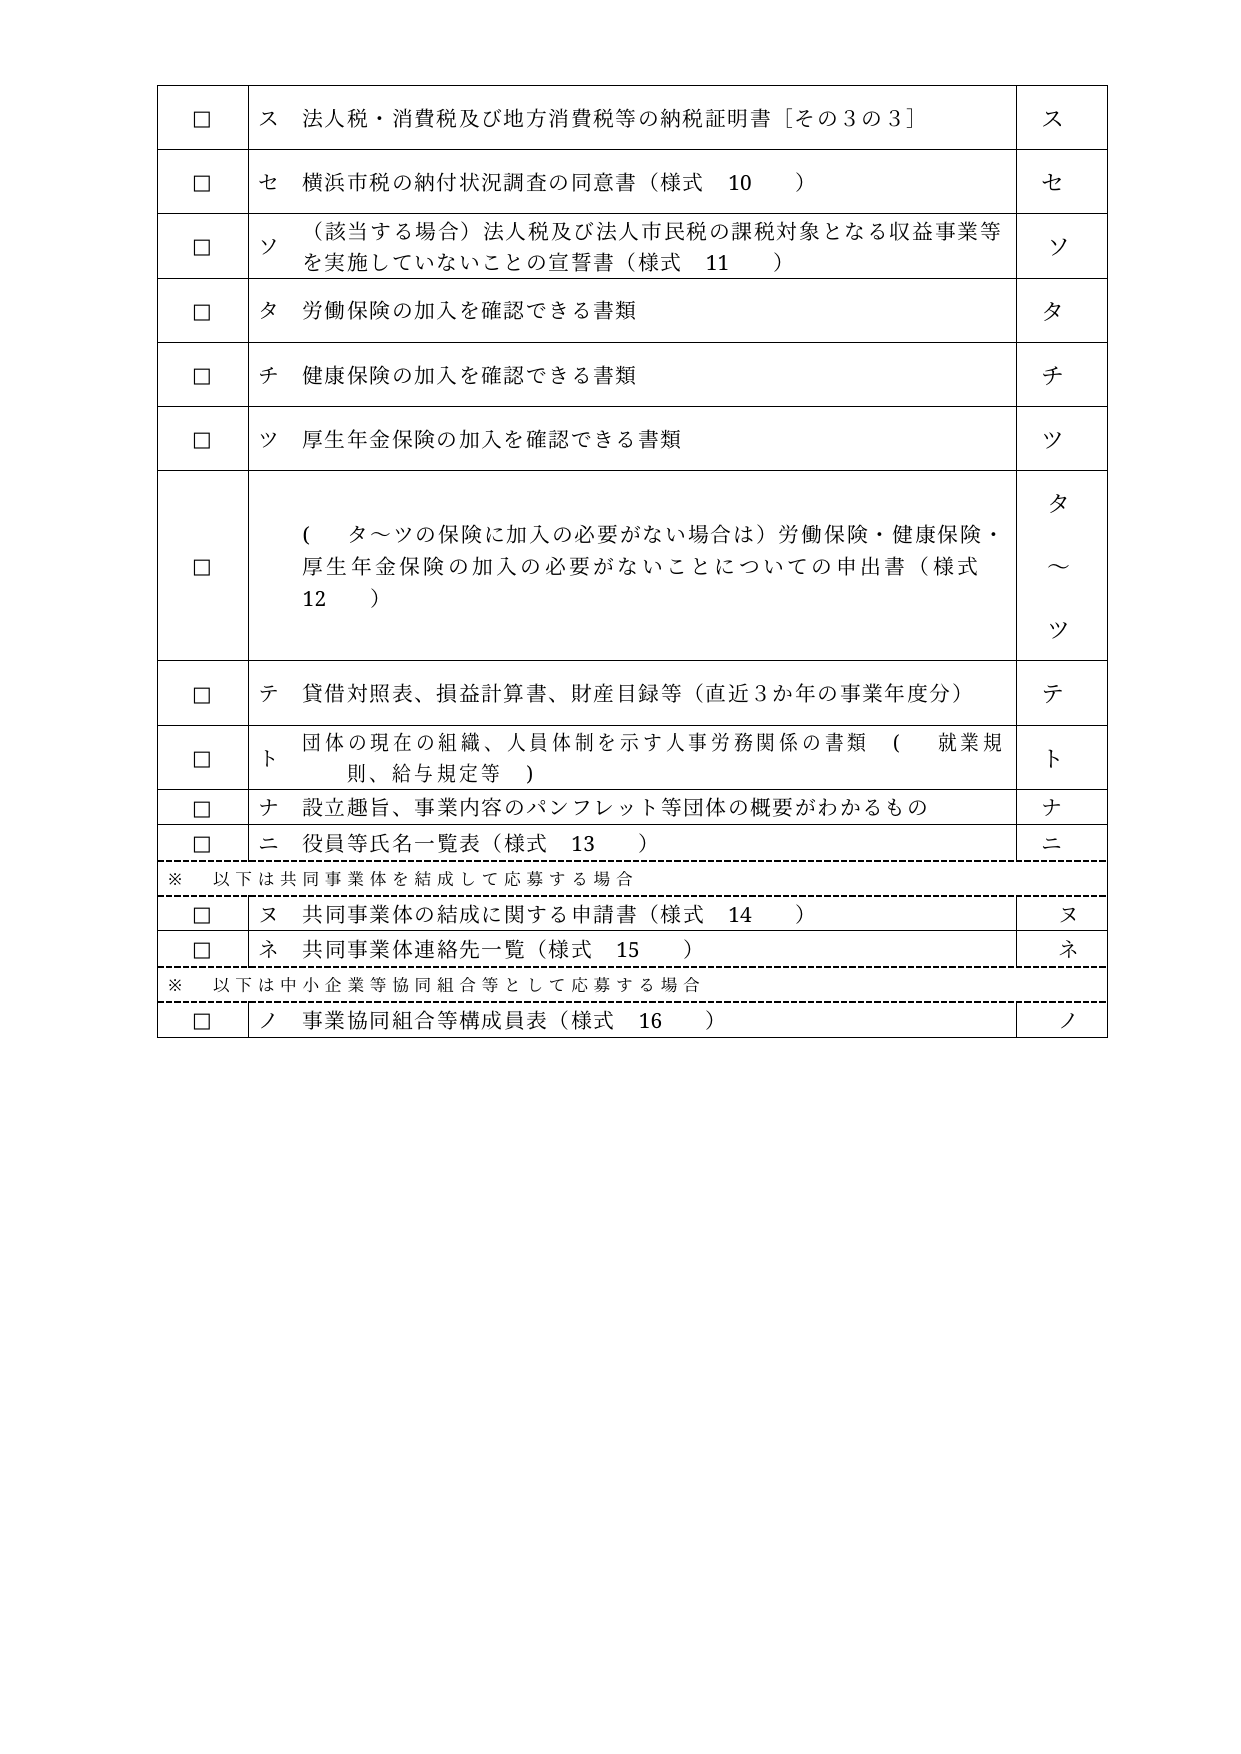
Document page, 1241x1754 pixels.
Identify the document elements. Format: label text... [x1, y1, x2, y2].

table_cell 法人税・消費税及び地方消費税等の納税証明書［その３の３］ [286, 86, 1016, 149]
table_cell ト [1017, 726, 1107, 789]
table_cell □ [158, 661, 248, 724]
table_cell ネ [1017, 931, 1107, 966]
table_cell 労働保険の加入を確認できる書類 [286, 279, 1016, 342]
table_cell ヌ [249, 895, 286, 930]
table_cell タ [1017, 279, 1107, 342]
table_cell ニ [249, 825, 286, 859]
table_cell □ [158, 343, 248, 406]
table_cell □ [158, 471, 248, 660]
table_cell (タ～ツの保険に加入の必要がない場合は）労働保険・健康保険・厚生年金保険の加入の必要がないことについての申出書（様式12） [286, 471, 1016, 660]
table_cell 貸借対照表、損益計算書、財産目録等（直近３か年の事業年度分） [286, 661, 1016, 724]
table_cell ネ [249, 931, 286, 966]
table_cell ソ [1017, 214, 1107, 277]
table_cell □ [158, 86, 248, 149]
table_cell （該当する場合）法人税及び法人市民税の課税対象となる収益事業等を実施していないことの宣誓書（様式11） [286, 214, 1016, 277]
table_cell ニ [1017, 825, 1107, 859]
table_cell ナ [1017, 790, 1107, 824]
table_cell ツ [1017, 407, 1107, 470]
table_cell 役員等氏名一覧表（様式13） [286, 825, 1016, 859]
table_cell ナ [249, 790, 286, 824]
table_cell 共同事業体連絡先一覧（様式15） [286, 931, 1016, 966]
table_cell 団体の現在の組織、人員体制を示す人事労務関係の書類(就業規則、給与規定等) [286, 726, 1016, 789]
table_cell ノ [1017, 1001, 1107, 1037]
table_cell テ [249, 661, 286, 724]
table_cell ヌ [1017, 895, 1107, 930]
table_cell ス [1017, 86, 1107, 149]
table_cell □ [158, 825, 248, 859]
table_cell □ [158, 407, 248, 470]
table_cell [249, 471, 286, 660]
table_cell 横浜市税の納付状況調査の同意書（様式10） [286, 150, 1016, 213]
table_cell □ [158, 790, 248, 824]
table_cell □ [158, 150, 248, 213]
table_cell タ～ツ [1017, 471, 1107, 660]
table_cell 共同事業体の結成に関する申請書（様式14） [286, 895, 1016, 930]
table_cell □ [158, 895, 248, 930]
table_cell ソ [249, 214, 286, 277]
table_cell □ [158, 1001, 248, 1037]
table_cell チ [1017, 343, 1107, 406]
table_cell □ [158, 279, 248, 342]
table_cell 設立趣旨、事業内容のパンフレット等団体の概要がわかるもの [286, 790, 1016, 824]
table_cell ス [249, 86, 286, 149]
table_cell ノ [249, 1001, 286, 1037]
table_cell チ [249, 343, 286, 406]
table_cell タ [249, 279, 286, 342]
table_cell 健康保険の加入を確認できる書類 [286, 343, 1016, 406]
table_cell セ [1017, 150, 1107, 213]
table_cell □ [158, 214, 248, 277]
table_cell ツ [249, 407, 286, 470]
table_cell □ [158, 726, 248, 789]
table_cell ト [249, 726, 286, 789]
table_cell セ [249, 150, 286, 213]
table_cell 厚生年金保険の加入を確認できる書類 [286, 407, 1016, 470]
table_cell ※以下は共同事業体を結成して応募する場合 [158, 860, 1107, 895]
table_cell テ [1017, 661, 1107, 724]
table_cell □ [158, 931, 248, 966]
table_cell 事業協同組合等構成員表（様式16） [286, 1001, 1016, 1037]
table_cell ※以下は中小企業等協同組合等として応募する場合 [158, 966, 1107, 1001]
